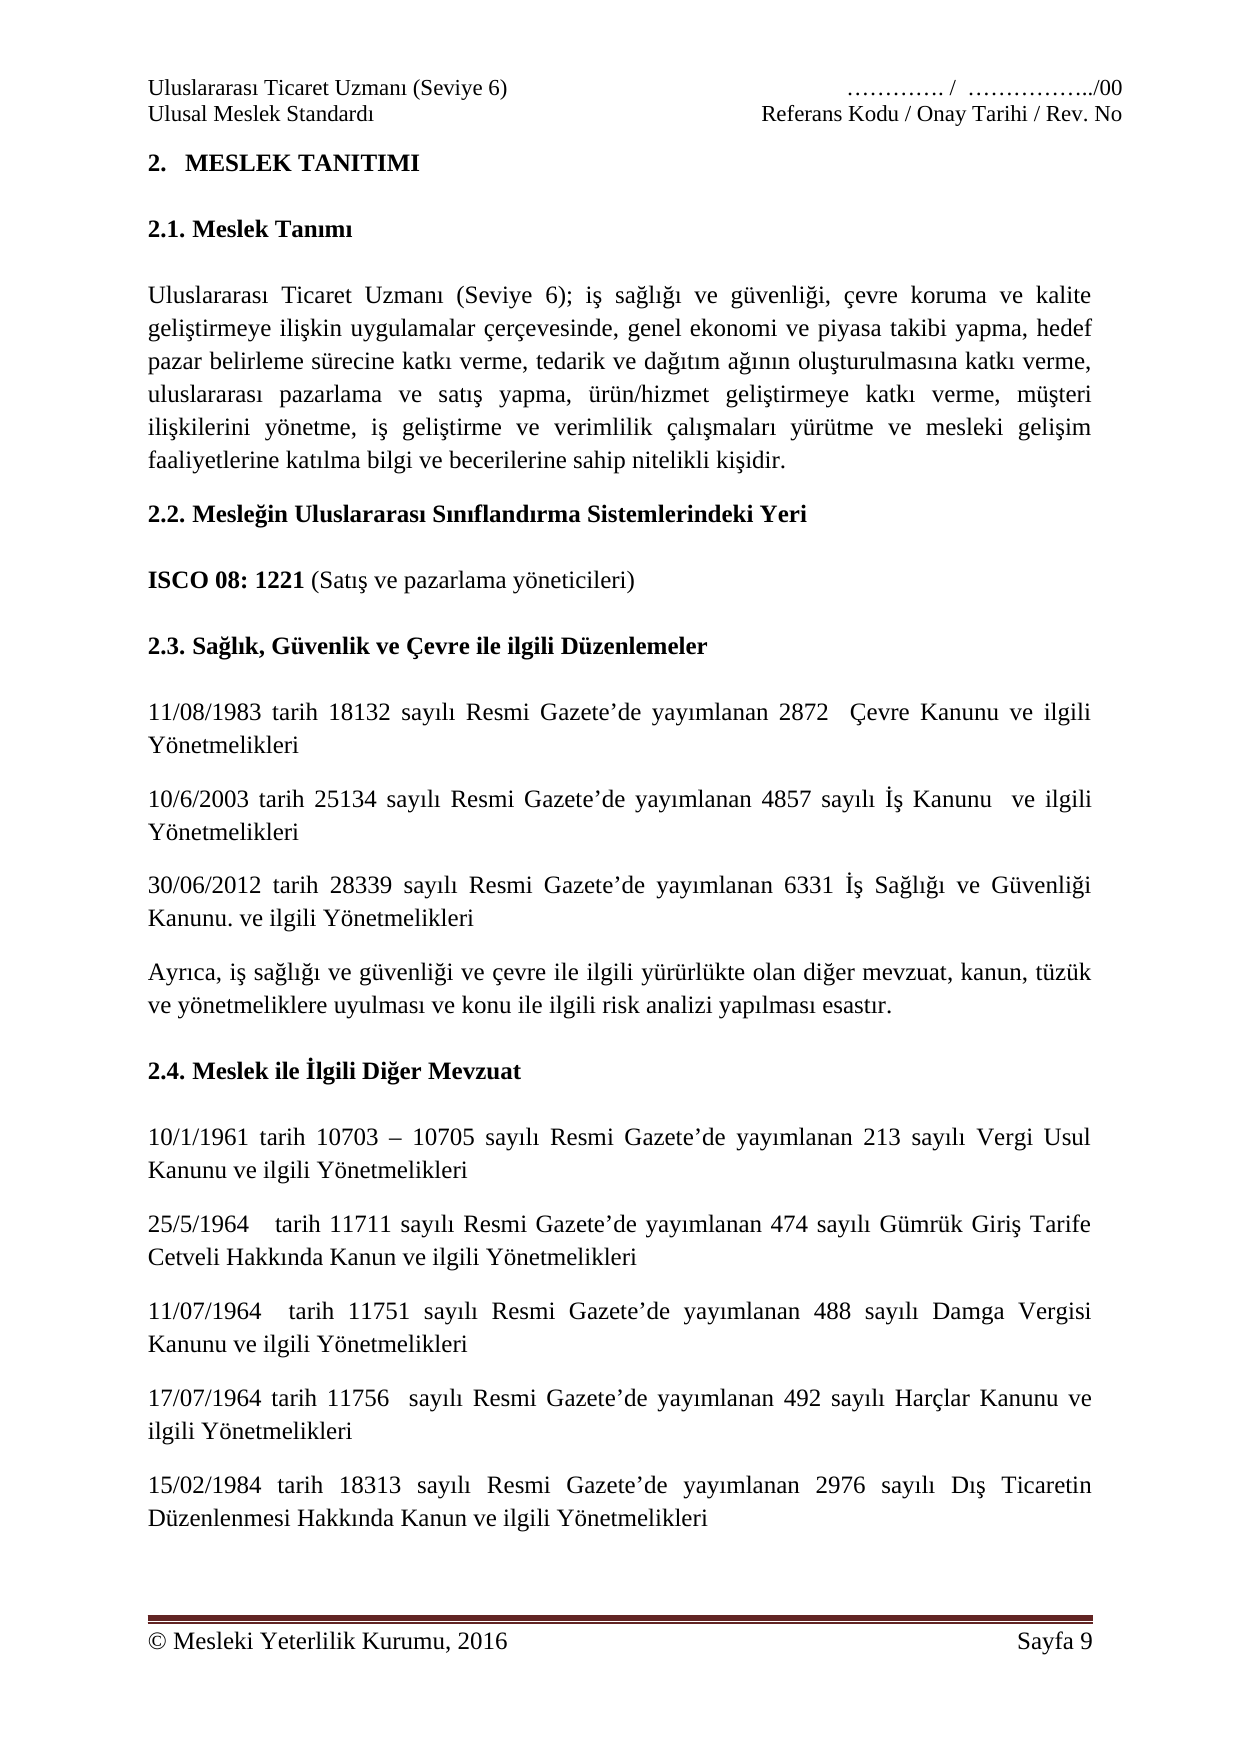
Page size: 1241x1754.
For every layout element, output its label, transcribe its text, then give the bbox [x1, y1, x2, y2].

list Mesleğin Uluslararası Sınıflandırma Sistemlerindeki Yeri [148, 499, 1093, 527]
text 10/1/1961 tarih 10703 – 10705 sayılı Resmi Gazete’de yayımlanan 213 sayılı Vergi Usul Kanunu ve ilgili Yönetmelikleri [148, 1122, 1093, 1184]
list 30/06/2012 tarih 28339 sayılı Resmi Gazete’de yayımlanan 6331 İş Sağlığı ve Güvenliği Kanunu. ve ilgili Yönetmelikleri [148, 871, 1093, 932]
list Meslek ile İlgili Diğer Mevzuat [148, 1056, 1093, 1085]
list MESLEK TANITIMI [148, 148, 1093, 176]
text 17/07/1964 tarih 11756 sayılı Resmi Gazete’de yayımlanan 492 sayılı Harçlar Kanunu ve ilgili Yönetmelikleri [148, 1383, 1093, 1445]
text 11/07/1964 tarih 11751 sayılı Resmi Gazete’de yayımlanan 488 sayılı Damga Vergisi Kanunu ve ilgili Yönetmelikleri [148, 1296, 1093, 1358]
list Ayrıca, iş sağlığı ve güvenliği ve çevre ile ilgili yürürlükte olan diğer mevzuat, kanun, tüzük ve yönetmeliklere uyulması ve konu ile ilgili risk analizi yapılması esastır. [148, 957, 1093, 1019]
list 11/08/1983 tarih 18132 sayılı Resmi Gazete’de yayımlanan 2872 Çevre Kanunu ve ilgili Yönetmelikleri [148, 697, 1093, 758]
list 10/6/2003 tarih 25134 sayılı Resmi Gazete’de yayımlanan 4857 sayılı İş Kanunu ve ilgili Yönetmelikleri [148, 784, 1093, 845]
list Uluslararası Ticaret Uzmanı (Seviye 6); iş sağlığı ve güvenliği, çevre koruma ve kalite geliştirmeye ilişkin uygulamalar çerçevesinde, genel ekonomi ve piyasa takibi yapma, hedef pazar belirleme sürecine katkı verme, tedarik ve dağıtım ağının oluşturulmasına katkı verme, uluslararası pazarlama ve satış yapma, ürün/hizmet geliştirmeye katkı verme, müşteri ilişkilerini yönetme, iş geliştirme ve verimlilik çalışmaları yürütme ve mesleki gelişim faaliyetlerine katılma bilgi ve becerilerine sahip nitelikli kişidir. [148, 280, 1093, 473]
list ISCO 08: 1221 (Satış ve pazarlama yöneticileri) [148, 565, 1093, 593]
list Sağlık, Güvenlik ve Çevre ile ilgili Düzenlemeler [148, 631, 1093, 659]
text 25/5/1964 tarih 11711 sayılı Resmi Gazete’de yayımlanan 474 sayılı Gümrük Giriş Tarife Cetveli Hakkında Kanun ve ilgili Yönetmelikleri [148, 1209, 1093, 1271]
text 15/02/1984 tarih 18313 sayılı Resmi Gazete’de yayımlanan 2976 sayılı Dış Ticaretin Düzenlenmesi Hakkında Kanun ve ilgili Yönetmelikleri [148, 1470, 1093, 1532]
list Meslek Tanımı [148, 214, 1093, 242]
